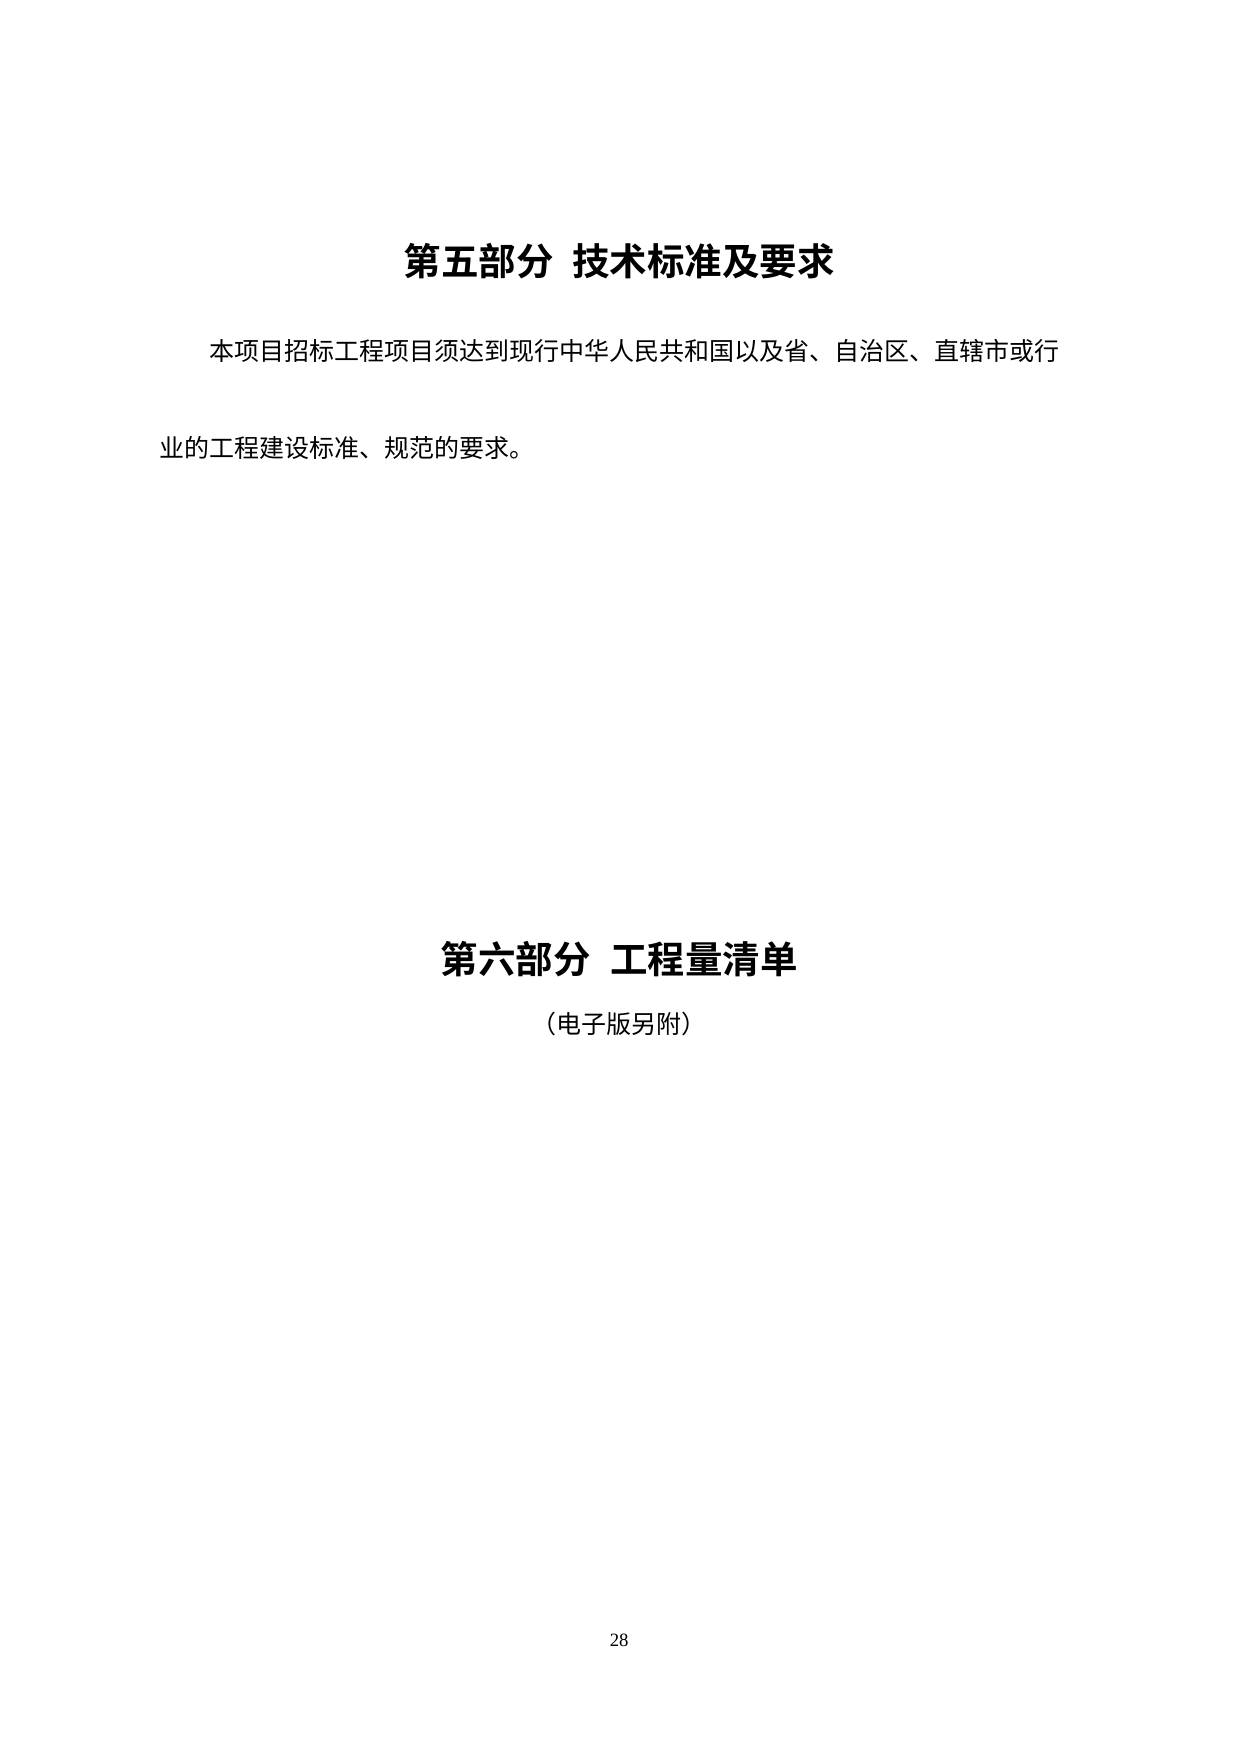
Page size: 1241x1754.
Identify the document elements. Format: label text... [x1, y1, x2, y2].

title 本项目招标工程项目须达到现行中华人民共和国以及省、自治区、直辖市或行业的工程建设标准、规范的要求。 [159, 317, 1081, 479]
list 技术标准及要求 [159, 227, 1078, 292]
list （电子版另附） [159, 991, 1078, 1056]
list 工程量清单 [159, 926, 1078, 991]
